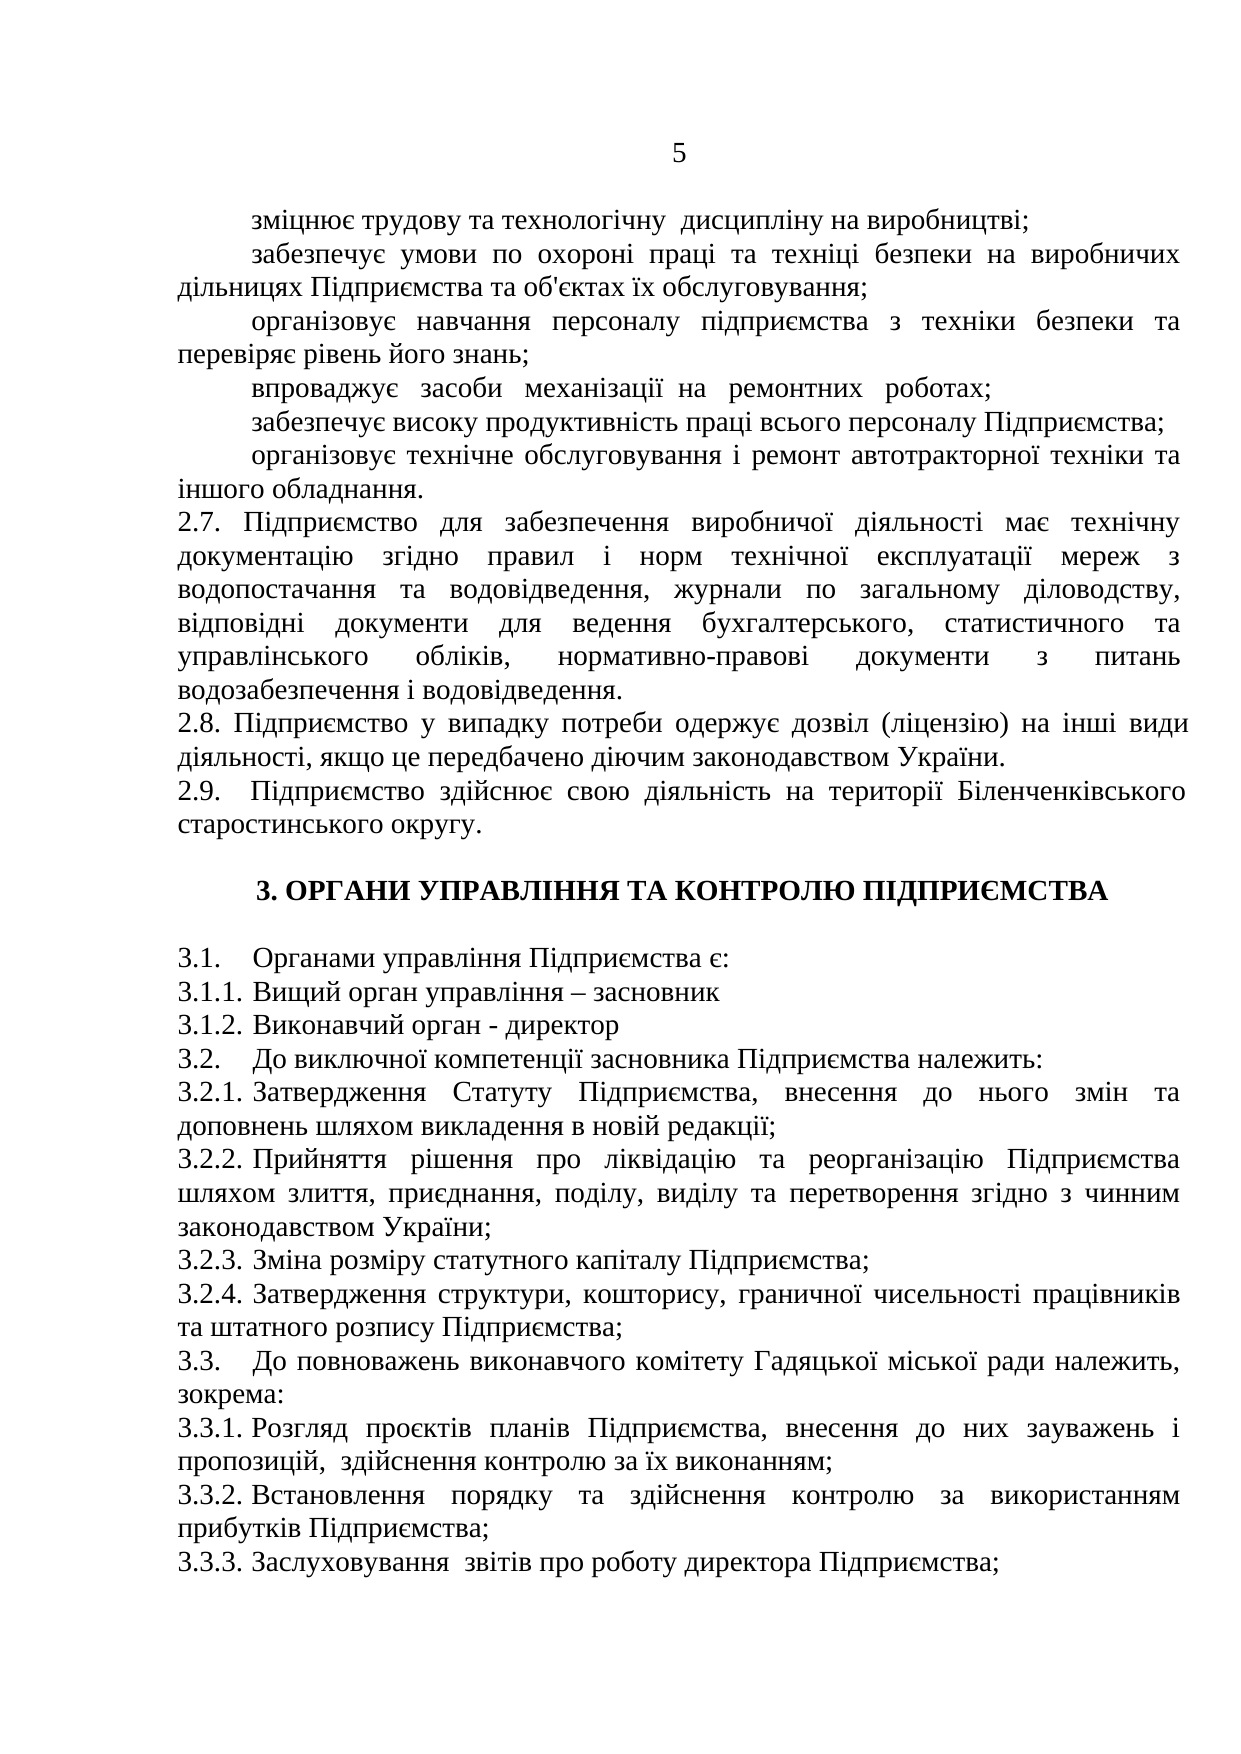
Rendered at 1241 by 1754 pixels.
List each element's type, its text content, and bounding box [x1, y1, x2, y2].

list Розгляд проєктів планів Підприємства, внесення до них зауважень і пропозицій, здійснення контролю за їх виконанням; [177, 1410, 1181, 1477]
list Прийняття рішення про ліквідацію та реорганізацію Підприємства шляхом злиття, приєднання, поділу, виділу та перетворення згідно з чинним законодавством України; [177, 1142, 1181, 1242]
text впроваджує засоби механізації на ремонтних роботах; [177, 370, 1181, 404]
text 2.7. Підприємство для забезпечення виробничої діяльності має технічну документацію згідно правил і норм технічної експлуатації мереж з водопостачання та водовідведення, журнали по загальному діловодству, відповідні документи для ведення бухгалтерського, статистичного та управлінського обліків, нормативно-правові документи з питань водозабезпечення і водовідведення. [177, 504, 1181, 706]
text 5 [177, 135, 1181, 169]
text 3. ОРГАНИ УПРАВЛІННЯ ТА КОНТРОЛЮ ПІДПРИЄМСТВА [177, 873, 1187, 907]
list Встановлення порядку та здійснення контролю за використанням прибутків Підприємства; [177, 1477, 1181, 1544]
list Заслуховування звітів про роботу директора Підприємства; [177, 1544, 1181, 1578]
text забезпечує умови по охороні праці та техніці безпеки на виробничих дільницях Підприємства та об'єктах їх обслуговування; [177, 236, 1181, 303]
list До повноважень виконавчого комітету Гадяцької міської ради належить, зокрема: [177, 1343, 1181, 1410]
text організовує технічне обслуговування і ремонт автотракторної техніки та іншого обладнання. [177, 437, 1181, 504]
text зміцнює трудову та технологічну дисципліну на виробництві; [236, 202, 1181, 236]
list Вищий орган управління – засновник [177, 974, 1181, 1007]
list Затвердження Статуту Підприємства, внесення до нього змін та доповнень шляхом викладення в новій редакції; [177, 1074, 1181, 1142]
text 2.8. Підприємство у випадку потреби одержує дозвіл (ліцензію) на інші види діяльності, якщо це передбачено діючим законодавством України. [177, 706, 1190, 773]
list Органами управління Підприємства є: [177, 940, 1181, 974]
list Зміна розміру статутного капіталу Підприємства; [177, 1242, 1181, 1276]
list До виключної компетенції засновника Підприємства належить: [177, 1041, 1181, 1074]
list Затвердження структури, кошторису, граничної чисельності працівників та штатного розпису Підприємства; [177, 1276, 1181, 1343]
list Виконавчий орган - директор [177, 1007, 1181, 1041]
text забезпечує високу продуктивність праці всього персоналу Підприємства; [177, 404, 1181, 437]
text 2.9. Підприємство здійснює свою діяльність на території Біленченківського старостинського округу. [177, 773, 1187, 840]
text організовує навчання персоналу підприємства з техніки безпеки та перевіряє рівень його знань; [177, 303, 1181, 370]
